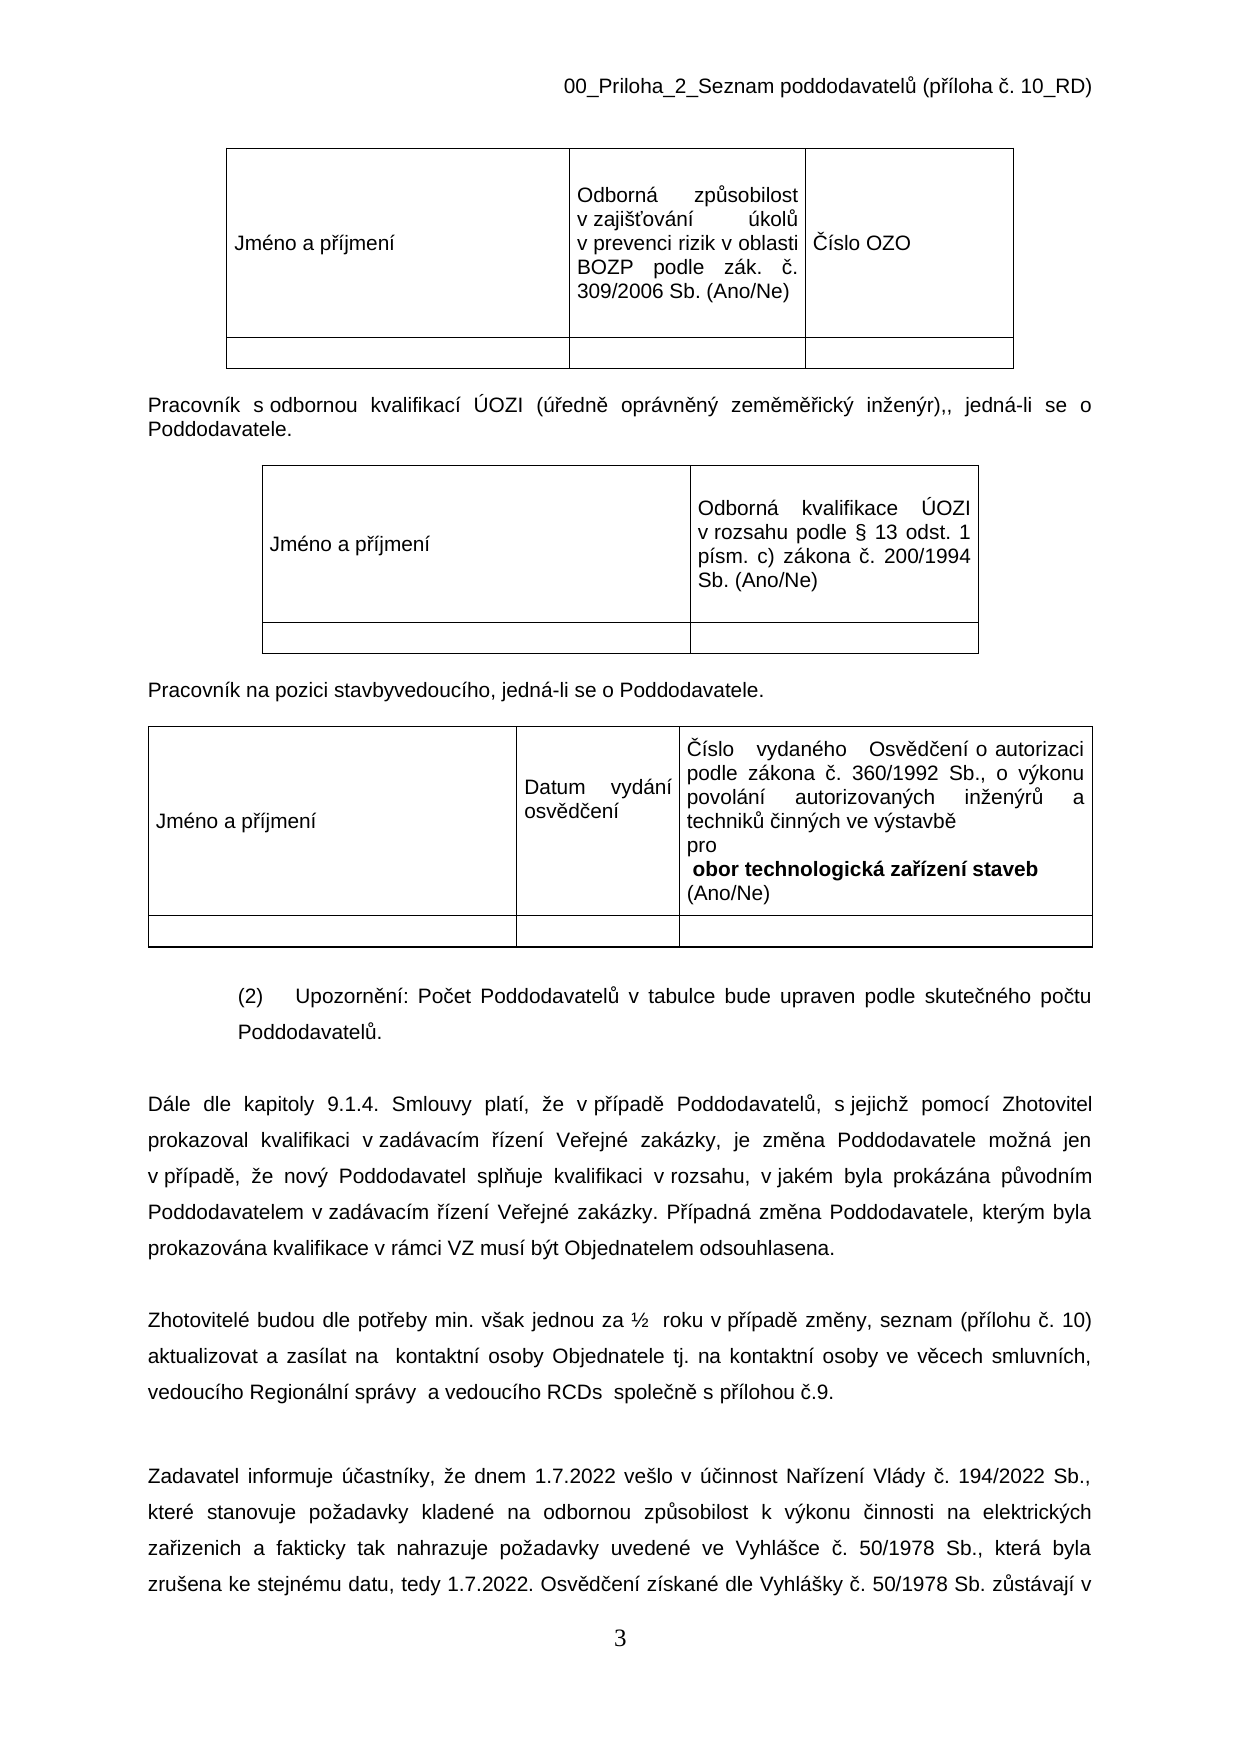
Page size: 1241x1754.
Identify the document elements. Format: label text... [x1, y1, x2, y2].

table_header Odborná kvalifikace ÚOZI v rozsahu podle § 13 odst. 1 písm. c) zákona č. 200/1994 Sb. (Ano/Ne) [691, 466, 978, 622]
text Pracovník na pozici stavbyvedoucího, jedná-li se o Poddodavatele. [148, 678, 1093, 702]
table_cell [517, 916, 679, 946]
table_header Číslo vydaného Osvědčení o autorizaci podle zákona č. 360/1992 Sb., o výkonu povolání autorizovaných inženýrů a techniků činných ve výstavbě pro obor technologická zařízení staveb (Ano/Ne) [680, 727, 1092, 915]
text Zhotovitelé budou dle potřeby min. však jednou za ½ roku v případě změny, seznam (přílohu č. 10) aktualizovat a zasílat na kontaktní osoby Objednatele tj. na kontaktní osoby ve věcech smluvních, vedoucího Regionální správy a vedoucího RCDs společně s přílohou č.9. [148, 1308, 1093, 1404]
table_header Jméno a příjmení [227, 149, 569, 337]
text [148, 1463, 1093, 1595]
table_cell [806, 338, 1013, 368]
table_header Datum vydání osvědčení [517, 727, 679, 915]
list Upozornění: Počet Poddodavatelů v tabulce bude upraven podle skutečného počtu Poddodavatelů. [238, 984, 1093, 1044]
table_header Číslo OZO [806, 149, 1013, 337]
text Pracovník s odbornou kvalifikací ÚOZI (úředně oprávněný zeměměřický inženýr),, jedná-li se o Poddodavatele. [148, 393, 1093, 441]
table_cell [149, 916, 516, 946]
table_header Odborná způsobilost v zajišťování úkolů v prevenci rizik v oblasti BOZP podle zák. č. 309/2006 Sb. (Ano/Ne) [570, 149, 805, 337]
table_cell [263, 623, 690, 653]
table_cell [680, 916, 1092, 946]
table_header Jméno a příjmení [149, 727, 516, 915]
table_cell [691, 623, 978, 653]
table_cell [227, 338, 569, 368]
table_header Jméno a příjmení [263, 466, 690, 622]
text Dále dle kapitoly 9.1.4. Smlouvy platí, že v případě Poddodavatelů, s jejichž pomocí Zhotovitel prokazoval kvalifikaci v zadávacím řízení Veřejné zakázky, je změna Poddodavatele možná jen v případě, že nový Poddodavatel splňuje kvalifikaci v rozsahu, v jakém byla prokázána původním Poddodavatelem v zadávacím řízení Veřejné zakázky. Případná změna Poddodavatele, kterým byla prokazována kvalifikace v rámci VZ musí být Objednatelem odsouhlasena. [148, 1092, 1093, 1259]
table_cell [570, 338, 805, 368]
